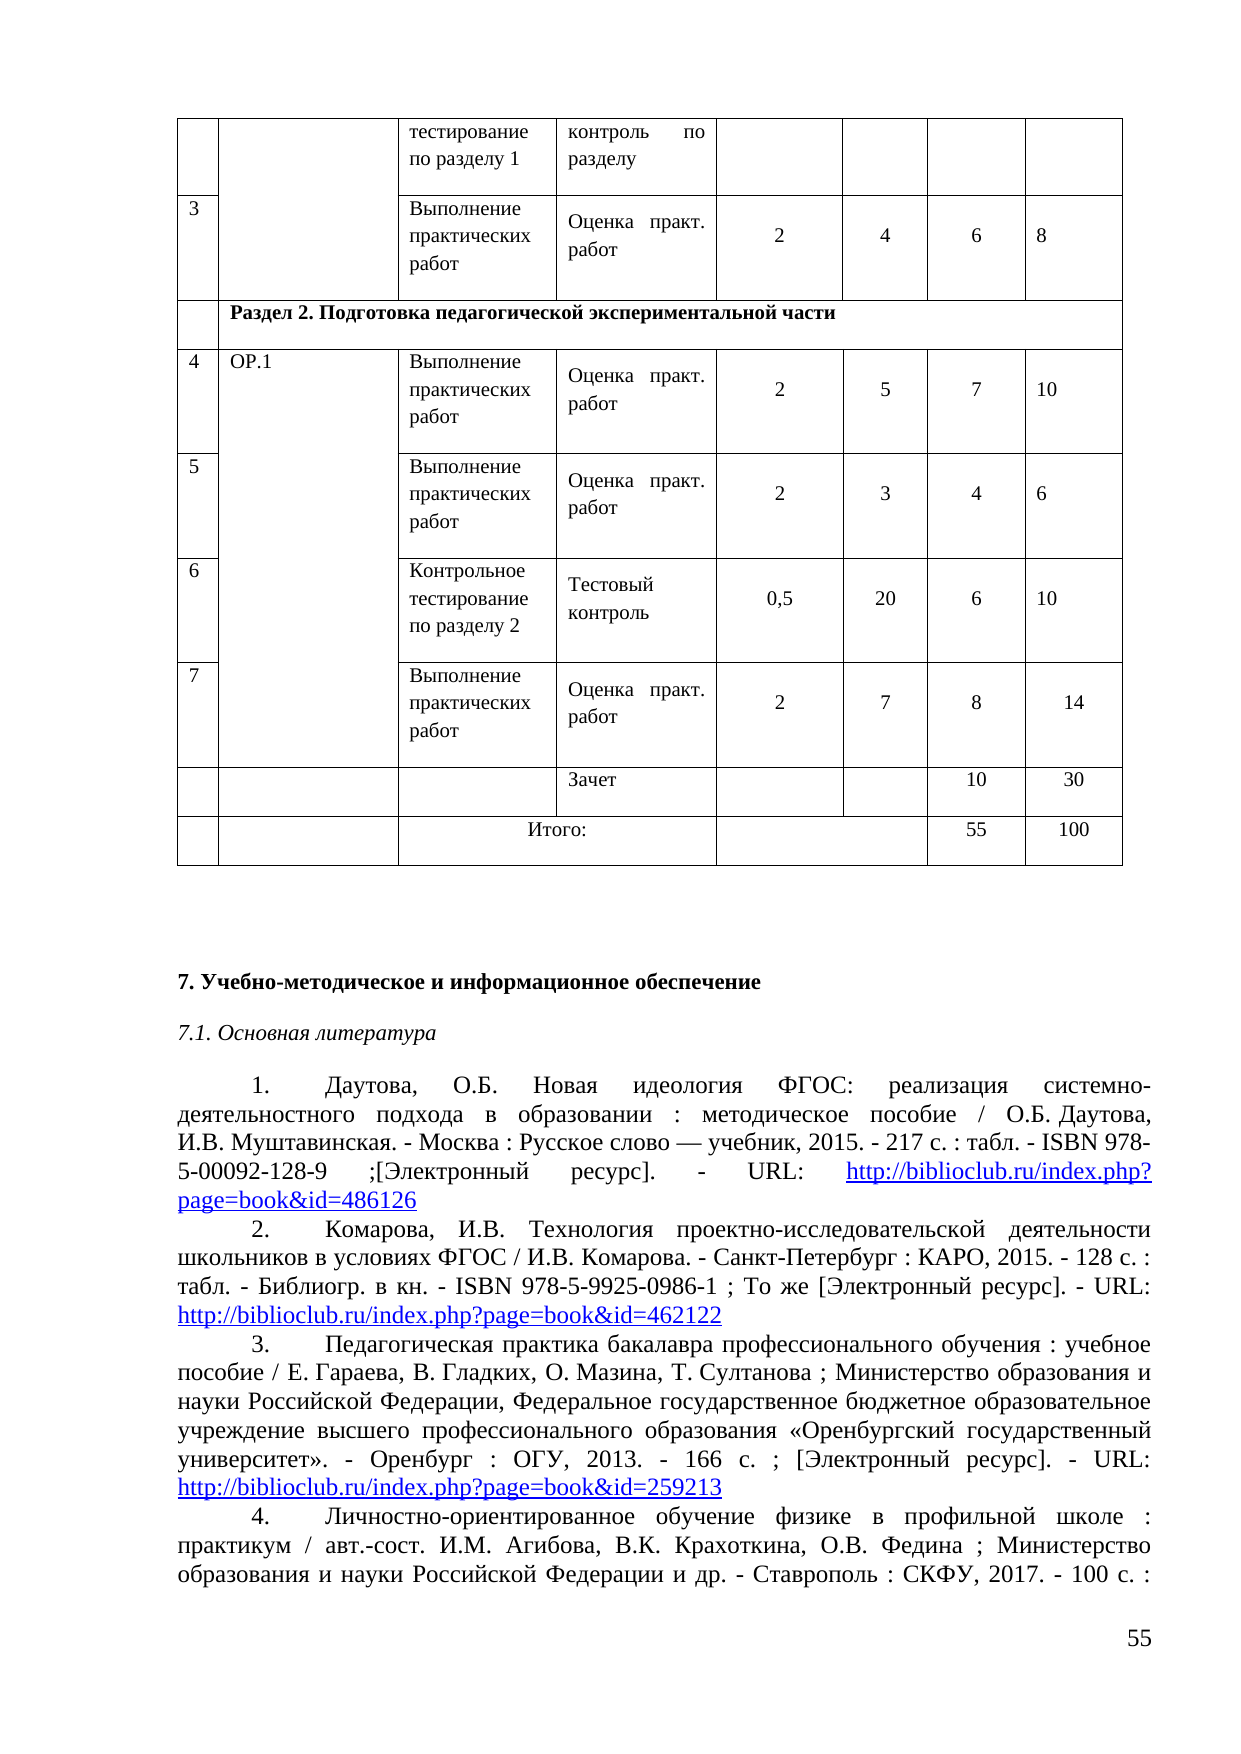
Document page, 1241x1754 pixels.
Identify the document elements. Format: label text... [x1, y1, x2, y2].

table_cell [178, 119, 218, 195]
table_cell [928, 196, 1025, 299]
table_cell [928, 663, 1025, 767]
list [177, 1501, 1152, 1587]
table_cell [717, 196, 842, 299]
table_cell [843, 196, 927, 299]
text 7. Учебно-методическое и информационное обеспечение [177, 968, 1152, 994]
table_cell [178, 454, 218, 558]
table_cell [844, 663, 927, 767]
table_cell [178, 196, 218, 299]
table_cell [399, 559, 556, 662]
list Даутова, О.Б. Новая идеология ФГОС: реализация системно-деятельностного подхода в образовании : методическое пособие / О.Б. Даутова, И.В. Муштавинская. - Москва : Русское слово — учебник, 2015. - 217 с. : табл. - ISBN 978-5-00092-128-9 ;[Электронный ресурс]. - URL: http://biblioclub.ru/index.php?page=book&id=486126 [177, 1070, 1152, 1214]
list Педагогическая практика бакалавра профессионального обучения : учебное пособие / Е. Гараева, В. Гладких, О. Мазина, Т. Султанова ; Министерство образования и науки Российской Федерации, Федеральное государственное бюджетное образовательное учреждение высшего профессионального образования «Оренбургский государственный университет». - Оренбург : ОГУ, 2013. - 166 с. ; [Электронный ресурс]. - URL: http://biblioclub.ru/index.php?page=book&id=259213 [177, 1329, 1152, 1501]
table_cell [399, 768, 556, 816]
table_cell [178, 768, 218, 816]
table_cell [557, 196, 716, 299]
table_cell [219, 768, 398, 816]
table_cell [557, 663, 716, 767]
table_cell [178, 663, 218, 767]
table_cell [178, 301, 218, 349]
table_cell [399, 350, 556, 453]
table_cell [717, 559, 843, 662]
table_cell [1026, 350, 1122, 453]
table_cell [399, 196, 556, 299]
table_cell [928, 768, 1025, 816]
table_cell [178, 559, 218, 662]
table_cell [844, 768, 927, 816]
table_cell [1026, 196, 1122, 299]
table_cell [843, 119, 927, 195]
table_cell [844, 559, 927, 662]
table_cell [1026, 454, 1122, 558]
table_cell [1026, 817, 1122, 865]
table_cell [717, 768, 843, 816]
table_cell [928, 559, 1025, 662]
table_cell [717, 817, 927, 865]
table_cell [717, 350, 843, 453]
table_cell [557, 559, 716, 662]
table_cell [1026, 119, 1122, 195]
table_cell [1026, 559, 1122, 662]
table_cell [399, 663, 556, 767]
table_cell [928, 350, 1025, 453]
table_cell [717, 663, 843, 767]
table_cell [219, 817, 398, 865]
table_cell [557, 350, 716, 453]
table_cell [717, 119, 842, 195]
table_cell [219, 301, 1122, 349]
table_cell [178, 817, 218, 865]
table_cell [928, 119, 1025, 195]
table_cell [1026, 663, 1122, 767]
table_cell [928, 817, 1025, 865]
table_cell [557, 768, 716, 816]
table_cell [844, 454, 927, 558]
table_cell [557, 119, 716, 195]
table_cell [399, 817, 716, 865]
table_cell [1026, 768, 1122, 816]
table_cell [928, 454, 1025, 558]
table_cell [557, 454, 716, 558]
list Комарова, И.В. Технология проектно-исследовательской деятельности школьников в условиях ФГОС / И.В. Комарова. - Санкт-Петербург : КАРО, 2015. - 128 с. : табл. - Библиогр. в кн. - ISBN 978-5-9925-0986-1 ; То же [Электронный ресурс]. - URL: http://biblioclub.ru/index.php?page=book&id=462122 [177, 1214, 1152, 1329]
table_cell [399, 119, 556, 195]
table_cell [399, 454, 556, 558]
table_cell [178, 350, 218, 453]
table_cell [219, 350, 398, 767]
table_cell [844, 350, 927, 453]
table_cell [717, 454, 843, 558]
text 7.1. Основная литература [177, 1019, 1152, 1045]
